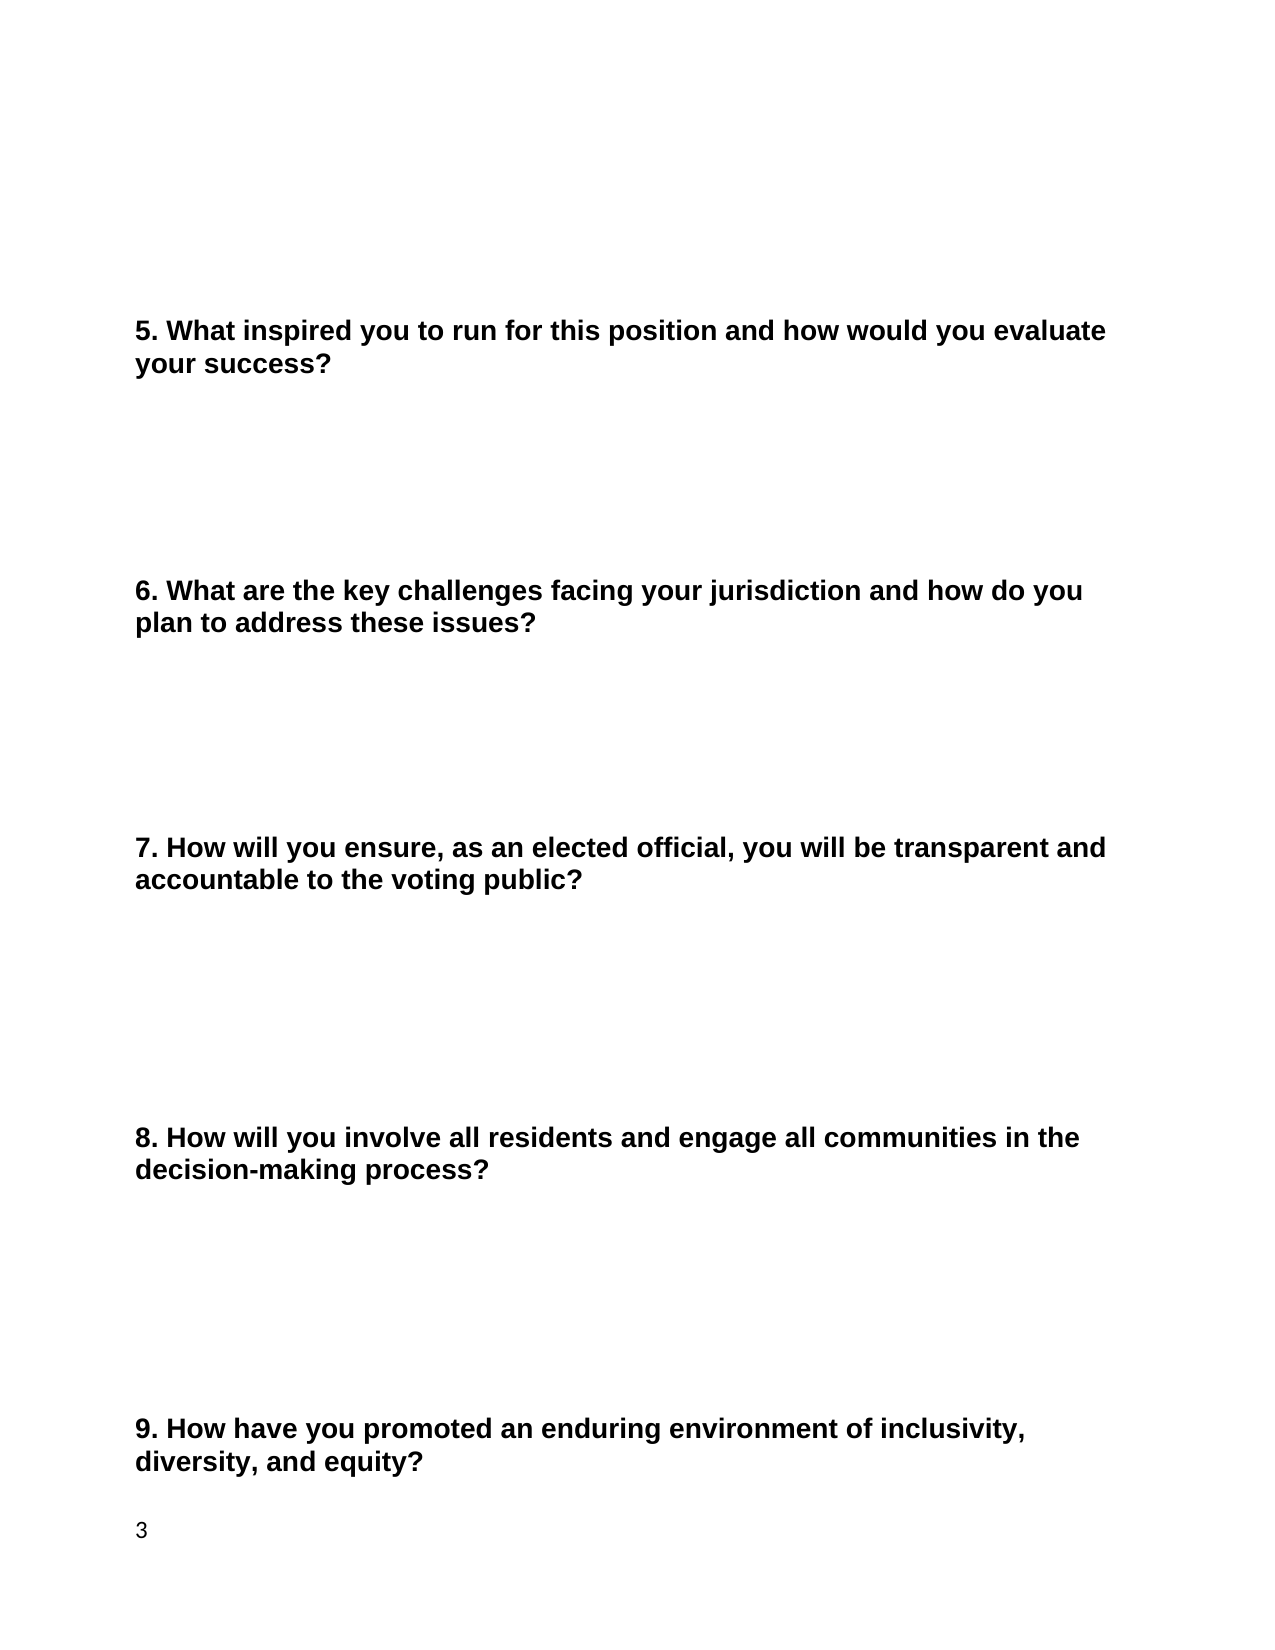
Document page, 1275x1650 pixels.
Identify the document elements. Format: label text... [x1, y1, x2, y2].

text 6. What are the key challenges facing your jurisdiction and how do you plan to address these issues? [135, 573, 1140, 638]
text 7. How will you ensure, as an elected official, you will be transparent and accountable to the voting public? [135, 831, 1140, 896]
text 8. How will you involve all residents and engage all communities in the decision-making process? [135, 1121, 1140, 1185]
text 9. How have you promoted an enduring environment of inclusivity, diversity, and equity? [135, 1412, 1140, 1477]
text 5. What inspired you to run for this position and how would you evaluate your success? [135, 282, 1140, 379]
